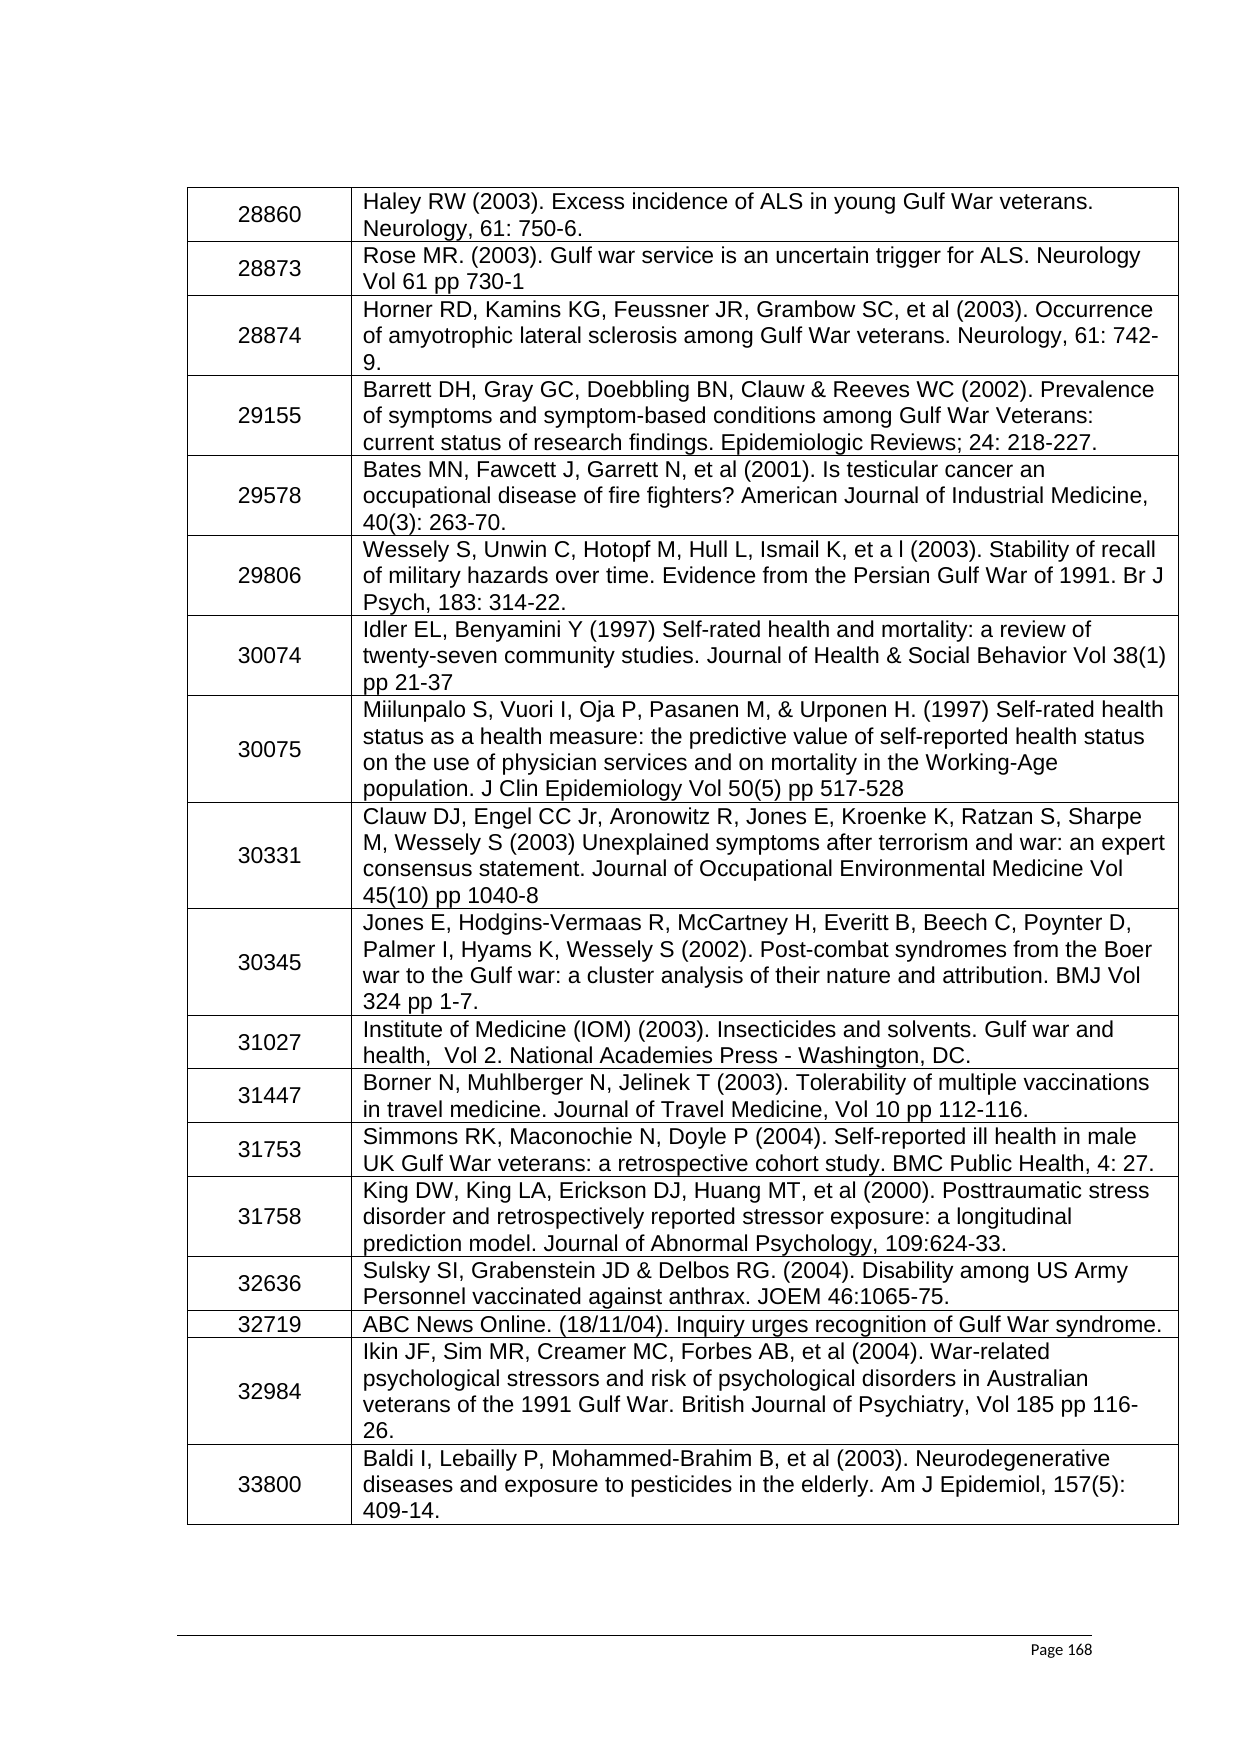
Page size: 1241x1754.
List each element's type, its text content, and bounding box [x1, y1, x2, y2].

table_cell Simmons RK, Maconochie N, Doyle P (2004). Self-reported ill health in male UK Gulf War veterans: a retrospective cohort study. BMC Public Health, 4: 27. [352, 1123, 1178, 1176]
table_cell Ikin JF, Sim MR, Creamer MC, Forbes AB, et al (2004). War-related psychological stressors and risk of psychological disorders in Australian veterans of the 1991 Gulf War. British Journal of Psychiatry, Vol 185 pp 116-26. [352, 1338, 1178, 1443]
table_cell 31027 [188, 1016, 351, 1068]
table_cell 31753 [188, 1123, 351, 1176]
table_cell Institute of Medicine (IOM) (2003). Insecticides and solvents. Gulf war and health, Vol 2. National Academies Press - Washington, DC. [352, 1016, 1178, 1068]
table_cell ABC News Online. (18/11/04). Inquiry urges recognition of Gulf War syndrome. [352, 1311, 1178, 1337]
table_cell 32719 [188, 1311, 351, 1337]
table_cell 29155 [188, 376, 351, 455]
table_cell 29806 [188, 536, 351, 615]
table_cell 30345 [188, 909, 351, 1014]
table_cell 29578 [188, 456, 351, 535]
table_cell Horner RD, Kamins KG, Feussner JR, Grambow SC, et al (2003). Occurrence of amyotrophic lateral sclerosis among Gulf War veterans. Neurology, 61: 742-9. [352, 296, 1178, 375]
table_cell 32984 [188, 1338, 351, 1443]
table_cell 30074 [188, 616, 351, 695]
table_cell Jones E, Hodgins-Vermaas R, McCartney H, Everitt B, Beech C, Poynter D, Palmer I, Hyams K, Wessely S (2002). Post-combat syndromes from the Boer war to the Gulf war: a cluster analysis of their nature and attribution. BMJ Vol 324 pp 1-7. [352, 909, 1178, 1014]
table_cell King DW, King LA, Erickson DJ, Huang MT, et al (2000). Posttraumatic stress disorder and retrospectively reported stressor exposure: a longitudinal prediction model. Journal of Abnormal Psychology, 109:624-33. [352, 1177, 1178, 1256]
table_cell Clauw DJ, Engel CC Jr, Aronowitz R, Jones E, Kroenke K, Ratzan S, Sharpe M, Wessely S (2003) Unexplained symptoms after terrorism and war: an expert consensus statement. Journal of Occupational Environmental Medicine Vol 45(10) pp 1040-8 [352, 803, 1178, 908]
table_cell Bates MN, Fawcett J, Garrett N, et al (2001). Is testicular cancer an occupational disease of fire fighters? American Journal of Industrial Medicine, 40(3): 263-70. [352, 456, 1178, 535]
table_cell 30075 [188, 696, 351, 802]
table_cell 33800 [188, 1445, 351, 1524]
table_cell 31758 [188, 1177, 351, 1256]
table_cell Rose MR. (2003). Gulf war service is an uncertain trigger for ALS. Neurology Vol 61 pp 730-1 [352, 242, 1178, 295]
table_cell 32636 [188, 1257, 351, 1310]
table_cell 30331 [188, 803, 351, 908]
table_cell Miilunpalo S, Vuori I, Oja P, Pasanen M, & Urponen H. (1997) Self-rated health status as a health measure: the predictive value of self-reported health status on the use of physician services and on mortality in the Working-Age population. J Clin Epidemiology Vol 50(5) pp 517-528 [352, 696, 1178, 802]
table_cell Barrett DH, Gray GC, Doebbling BN, Clauw & Reeves WC (2002). Prevalence of symptoms and symptom-based conditions among Gulf War Veterans: current status of research findings. Epidemiologic Reviews; 24: 218-227. [352, 376, 1178, 455]
table_cell 31447 [188, 1069, 351, 1122]
table_cell Baldi I, Lebailly P, Mohammed-Brahim B, et al (2003). Neurodegenerative diseases and exposure to pesticides in the elderly. Am J Epidemiol, 157(5): 409-14. [352, 1445, 1178, 1524]
table_cell Haley RW (2003). Excess incidence of ALS in young Gulf War veterans. Neurology, 61: 750-6. [352, 188, 1178, 241]
table_cell Idler EL, Benyamini Y (1997) Self-rated health and mortality: a review of twenty-seven community studies. Journal of Health & Social Behavior Vol 38(1) pp 21-37 [352, 616, 1178, 695]
table_cell Wessely S, Unwin C, Hotopf M, Hull L, Ismail K, et a l (2003). Stability of recall of military hazards over time. Evidence from the Persian Gulf War of 1991. Br J Psych, 183: 314-22. [352, 536, 1178, 615]
table_cell 28860 [188, 188, 351, 241]
table_cell Sulsky SI, Grabenstein JD & Delbos RG. (2004). Disability among US Army Personnel vaccinated against anthrax. JOEM 46:1065-75. [352, 1257, 1178, 1310]
table_cell Borner N, Muhlberger N, Jelinek T (2003). Tolerability of multiple vaccinations in travel medicine. Journal of Travel Medicine, Vol 10 pp 112-116. [352, 1069, 1178, 1122]
table_cell 28874 [188, 296, 351, 375]
table_cell 28873 [188, 242, 351, 295]
